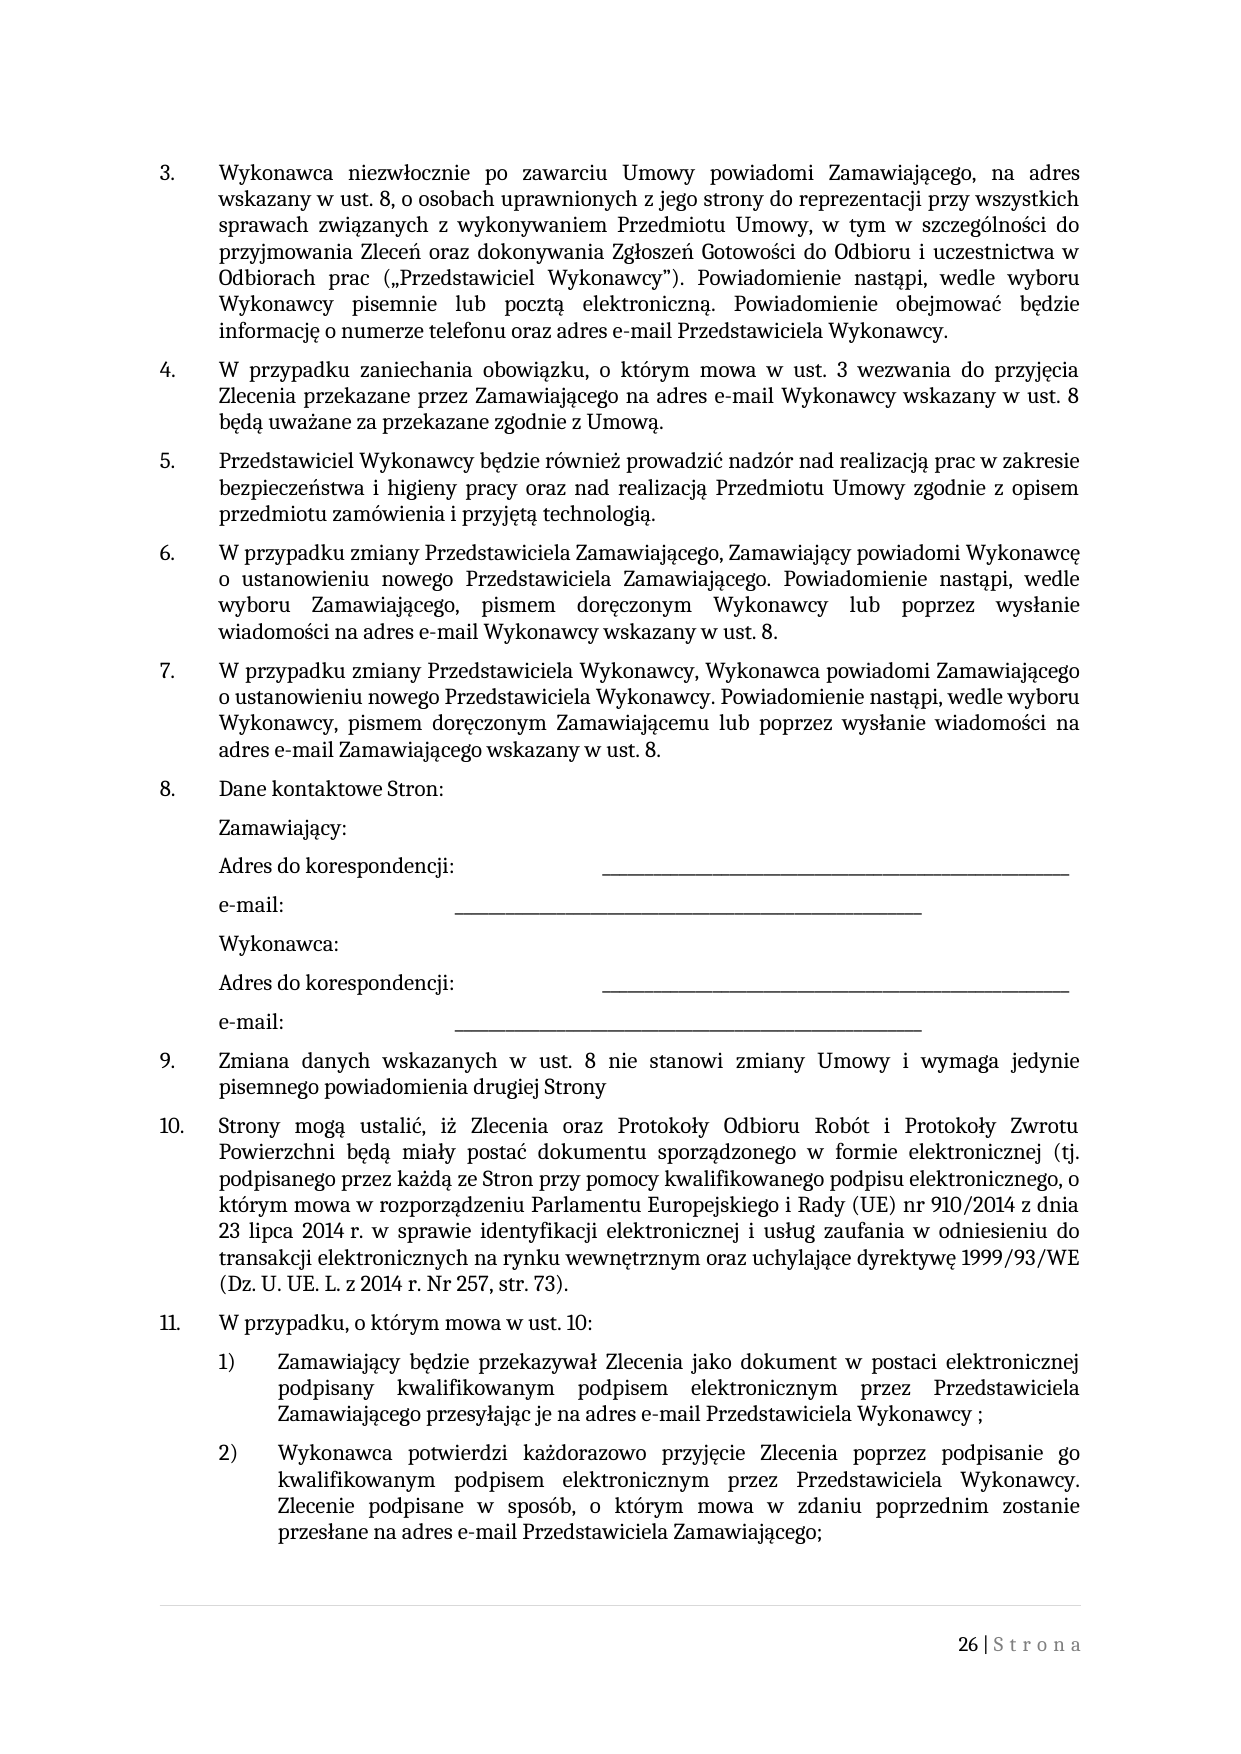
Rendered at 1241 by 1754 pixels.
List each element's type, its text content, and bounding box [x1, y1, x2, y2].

text e-mail: _______________________________________________________ [218, 892, 1081, 918]
list Zmiana danych wskazanych w ust. 8 nie stanowi zmiany Umowy i wymaga jedynie pisemnego powiadomienia drugiej Strony [159, 1047, 1081, 1100]
list Wykonawca niezwłocznie po zawarciu Umowy powiadomi Zamawiającego, na adres wskazany w ust. 8, o osobach uprawnionych z jego strony do reprezentacji przy wszystkich sprawach związanych z wykonywaniem Przedmiotu Umowy, w tym w szczególności do przyjmowania Zleceń oraz dokonywania Zgłoszeń Gotowości do Odbioru i uczestnictwa w Odbiorach prac („Przedstawiciel Wykonawcy”). Powiadomienie nastąpi, wedle wyboru Wykonawcy pisemnie lub pocztą elektroniczną. Powiadomienie obejmować będzie informację o numerze telefonu oraz adres e-mail Przedstawiciela Wykonawcy. [159, 159, 1081, 344]
text e-mail: _______________________________________________________ [218, 1008, 1081, 1035]
text Adres do korespondencji: _______________________________________________________ [218, 970, 1081, 996]
list Strony mogą ustalić, iż Zlecenia oraz Protokoły Odbioru Robót i Protokoły Zwrotu Powierzchni będą miały postać dokumentu sporządzonego w formie elektronicznej (tj. podpisanego przez każdą ze Stron przy pomocy kwalifikowanego podpisu elektronicznego, o którym mowa w rozporządzeniu Parlamentu Europejskiego i Rady (UE) nr 910/2014 z dnia 23 lipca 2014 r. w sprawie identyfikacji elektronicznej i usług zaufania w odniesieniu do transakcji elektronicznych na rynku wewnętrznym oraz uchylające dyrektywę 1999/93/WE (Dz. U. UE. L. z 2014 r. Nr 257, str. 73). [159, 1113, 1081, 1297]
list W przypadku zmiany Przedstawiciela Wykonawcy, Wykonawca powiadomi Zamawiającego o ustanowieniu nowego Przedstawiciela Wykonawcy. Powiadomienie nastąpi, wedle wyboru Wykonawcy, pismem doręczonym Zamawiającemu lub poprzez wysłanie wiadomości na adres e-mail Zamawiającego wskazany w ust. 8. [159, 657, 1081, 763]
text 1) Zamawiający będzie przekazywał Zlecenia jako dokument w postaci elektronicznej podpisany kwalifikowanym podpisem elektronicznym przez Przedstawiciela Zamawiającego przesyłając je na adres e-mail Przedstawiciela Wykonawcy ; [218, 1348, 1081, 1427]
text Zamawiający: [218, 814, 1081, 841]
list W przypadku zaniechania obowiązku, o którym mowa w ust. 3 wezwania do przyjęcia Zlecenia przekazane przez Zamawiającego na adres e-mail Wykonawcy wskazany w ust. 8 będą uważane za przekazane zgodnie z Umową. [159, 356, 1081, 436]
list Dane kontaktowe Stron: [159, 775, 1081, 802]
text Wykonawca: [218, 931, 1081, 957]
list Przedstawiciel Wykonawcy będzie również prowadzić nadzór nad realizacją prac w zakresie bezpieczeństwa i higieny pracy oraz nad realizacją Przedmiotu Umowy zgodnie z opisem przedmiotu zamówienia i przyjętą technologią. [159, 448, 1081, 527]
text Adres do korespondencji: _______________________________________________________ [218, 853, 1081, 879]
list W przypadku, o którym mowa w ust. 10: [159, 1309, 1081, 1336]
list W przypadku zmiany Przedstawiciela Zamawiającego, Zamawiający powiadomi Wykonawcę o ustanowieniu nowego Przedstawiciela Zamawiającego. Powiadomienie nastąpi, wedle wyboru Zamawiającego, pismem doręczonym Wykonawcy lub poprzez wysłanie wiadomości na adres e-mail Wykonawcy wskazany w ust. 8. [159, 539, 1081, 645]
text 2) Wykonawca potwierdzi każdorazowo przyjęcie Zlecenia poprzez podpisanie go kwalifikowanym podpisem elektronicznym przez Przedstawiciela Wykonawcy. Zlecenie podpisane w sposób, o którym mowa w zdaniu poprzednim zostanie przesłane na adres e-mail Przedstawiciela Zamawiającego; [218, 1440, 1081, 1545]
